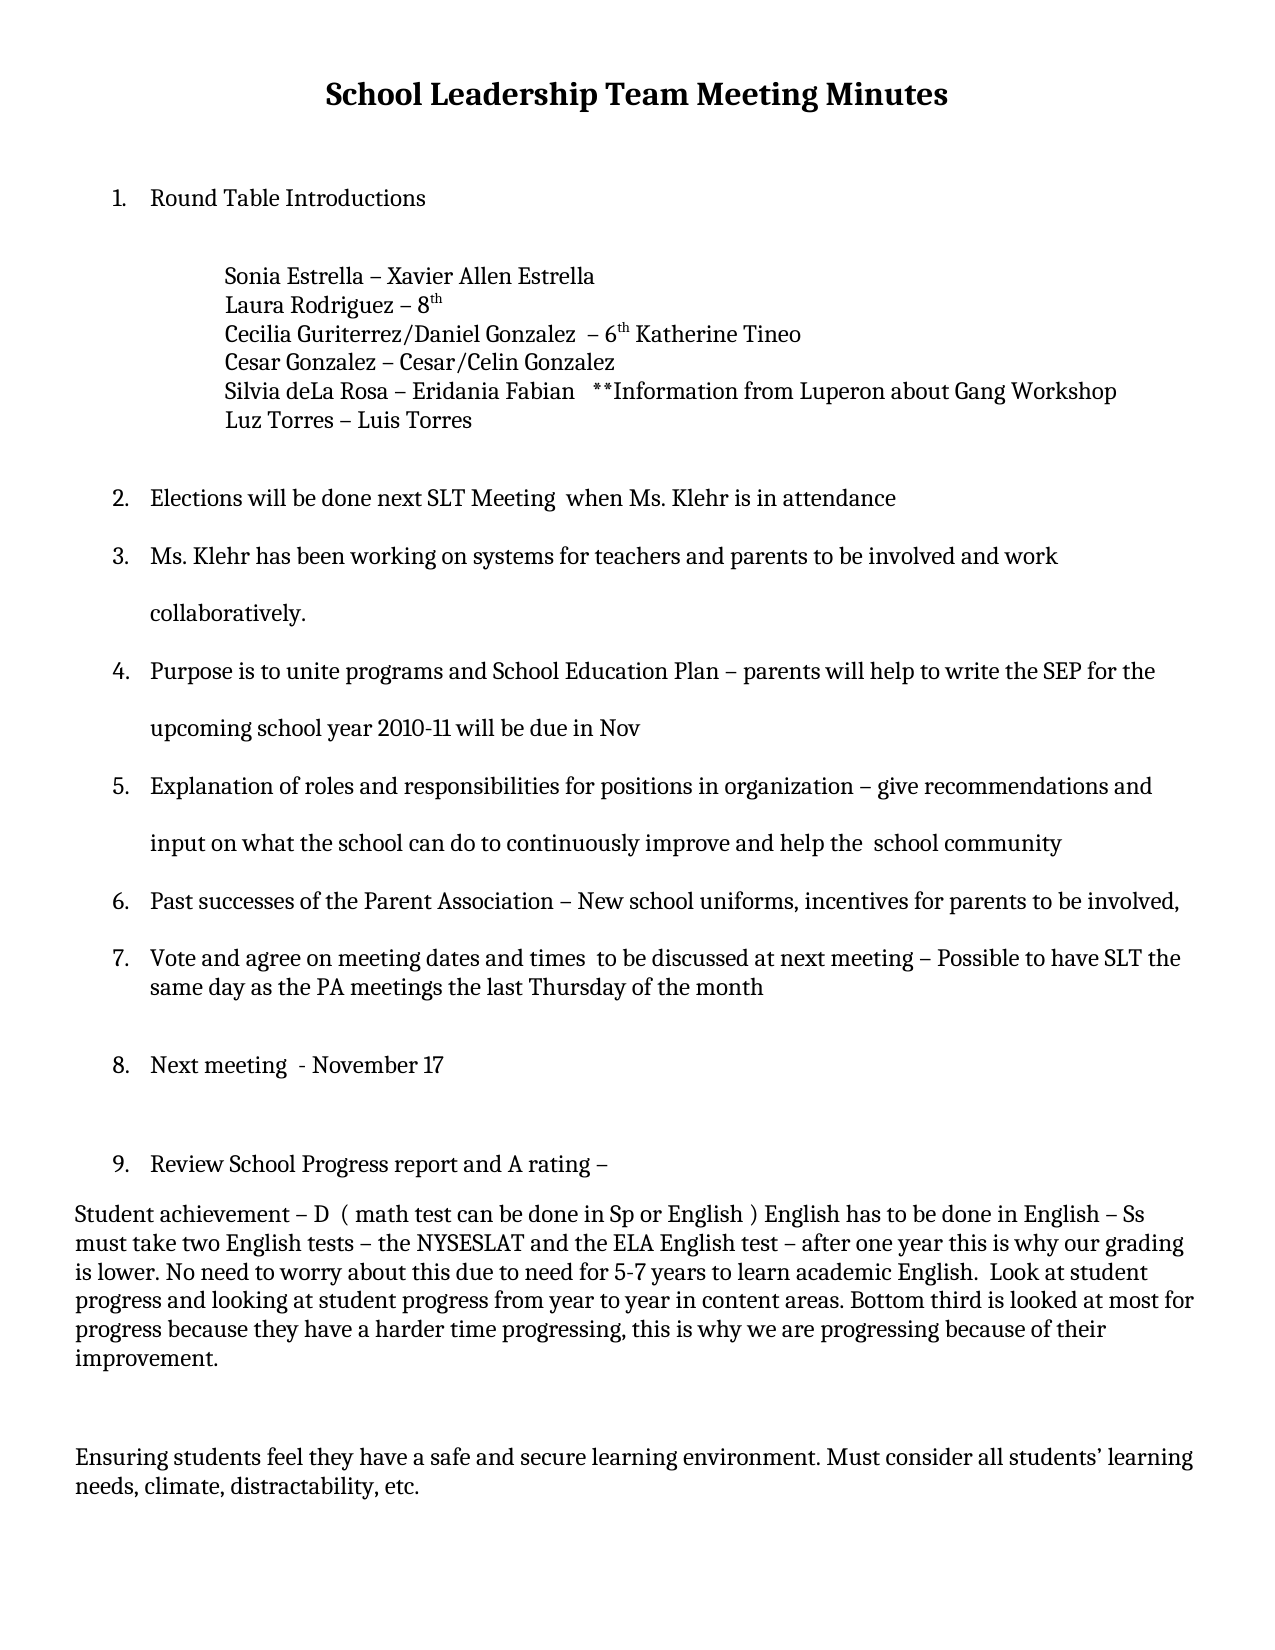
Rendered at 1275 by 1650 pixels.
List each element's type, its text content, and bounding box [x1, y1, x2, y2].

list Round Table Introductions [112, 184, 1200, 212]
text School Leadership Team Meeting Minutes [75, 75, 1200, 113]
text Student achievement – D ( math test can be done in Sp or English ) English has to be done in English – Ss must take two English tests – the NYSESLAT and the ELA English test – after one year this is why our grading is lower. No need to worry about this due to need for 5-7 years to learn academic English. Look at student progress and looking at student progress from year to year in content areas. Bottom third is looked at most for progress because they have a harder time progressing, this is why we are progressing because of their improvement. [75, 1200, 1200, 1372]
text Luz Torres – Luis Torres [225, 406, 1200, 434]
list Review School Progress report and A rating – [112, 1150, 1200, 1179]
list Purpose is to unite programs and School Education Plan – parents will help to write the SEP for the upcoming school year 2010-11 will be due in Nov [112, 657, 1200, 743]
text Cesar Gonzalez – Cesar/Celin Gonzalez [225, 348, 1200, 377]
list Vote and agree on meeting dates and times to be discussed at next meeting – Possible to have SLT the same day as the PA meetings the last Thursday of the month [112, 944, 1200, 1002]
list Elections will be done next SLT Meeting when Ms. Klehr is in attendance [112, 484, 1200, 513]
text Cecilia Guriterrez/Daniel Gonzalez – 6th Katherine Tineo [225, 319, 1200, 348]
text Laura Rodriguez – 8th [225, 291, 1200, 319]
list Next meeting - November 17 [112, 1051, 1200, 1080]
list Ms. Klehr has been working on systems for teachers and parents to be involved and work collaboratively. [112, 542, 1200, 628]
text Sonia Estrella – Xavier Allen Estrella [225, 262, 1200, 291]
text Silvia deLa Rosa – Eridania Fabian **Information from Luperon about Gang Workshop [225, 377, 1200, 406]
list Past successes of the Parent Association – New school uniforms, incentives for parents to be involved, [112, 887, 1200, 915]
list Explanation of roles and responsibilities for positions in organization – give recommendations and input on what the school can do to continuously improve and help the school community [112, 772, 1200, 858]
text Ensuring students feel they have a safe and secure learning environment. Must consider all students’ learning needs, climate, distractability, etc. [75, 1443, 1200, 1500]
